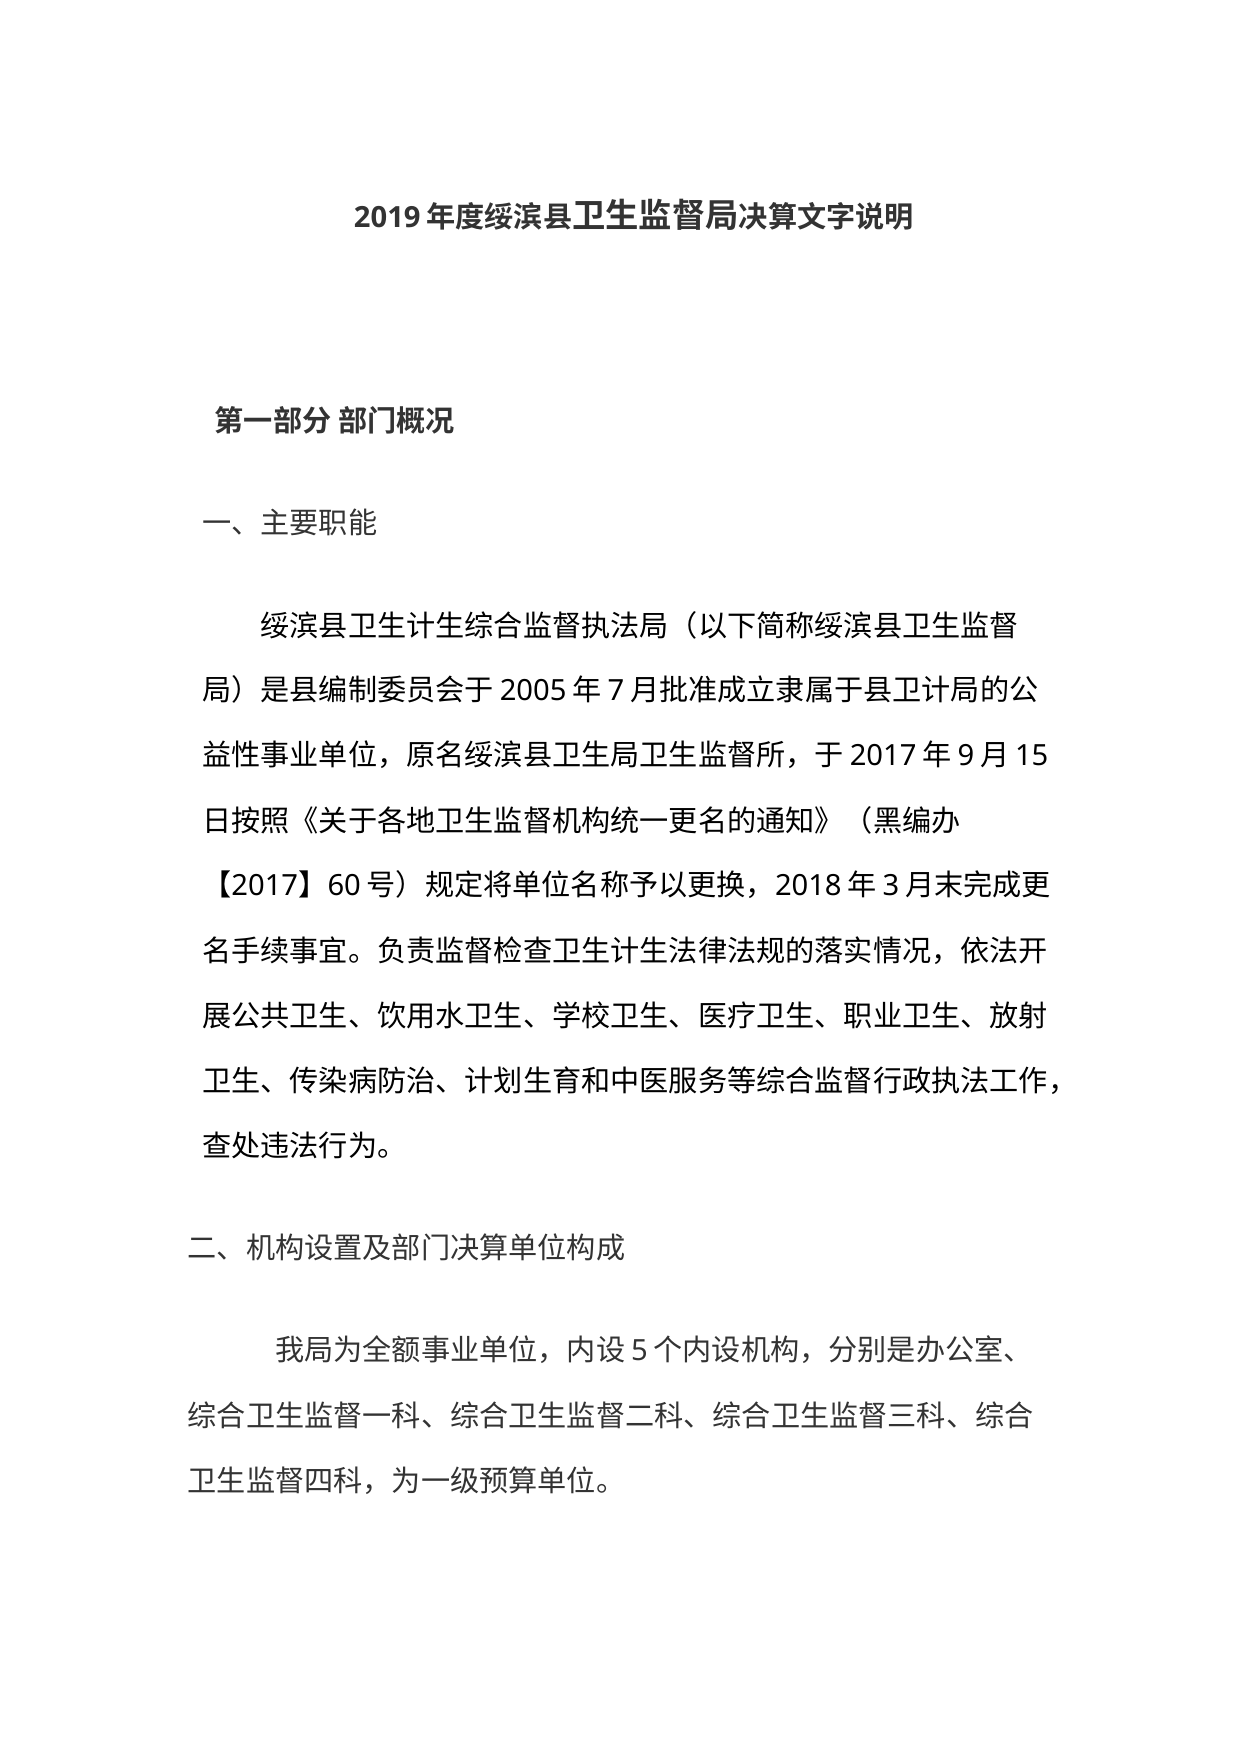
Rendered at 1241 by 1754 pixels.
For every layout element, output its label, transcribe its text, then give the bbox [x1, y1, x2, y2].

list 主要职能 [202, 488, 1053, 553]
list 部门概况 [214, 386, 1053, 451]
text 2019年度绥滨县卫生监督局决算文字说明 [214, 181, 1053, 246]
text 二、机构设置及部门决算单位构成 [187, 1213, 1053, 1278]
list 绥滨县卫生计生综合监督执法局（以下简称绥滨县卫生监督局）是县编制委员会于2005年7月批准成立隶属于县卫计局的公益性事业单位，原名绥滨县卫生局卫生监督所，于2017年9月15日按照《关于各地卫生监督机构统一更名的通知》（黑编办【2017】60号）规定将单位名称予以更换，2018年3月末完成更名手续事宜。负责监督检查卫生计生法律法规的落实情况，依法开展公共卫生、饮用水卫生、学校卫生、医疗卫生、职业卫生、放射卫生、传染病防治、计划生育和中医服务等综合监督行政执法工作，查处违法行为。 [202, 591, 1053, 1176]
text 我局为全额事业单位，内设5个内设机构，分别是办公室、综合卫生监督一科、综合卫生监督二科、综合卫生监督三科、综合卫生监督四科，为一级预算单位。 [187, 1316, 1053, 1511]
